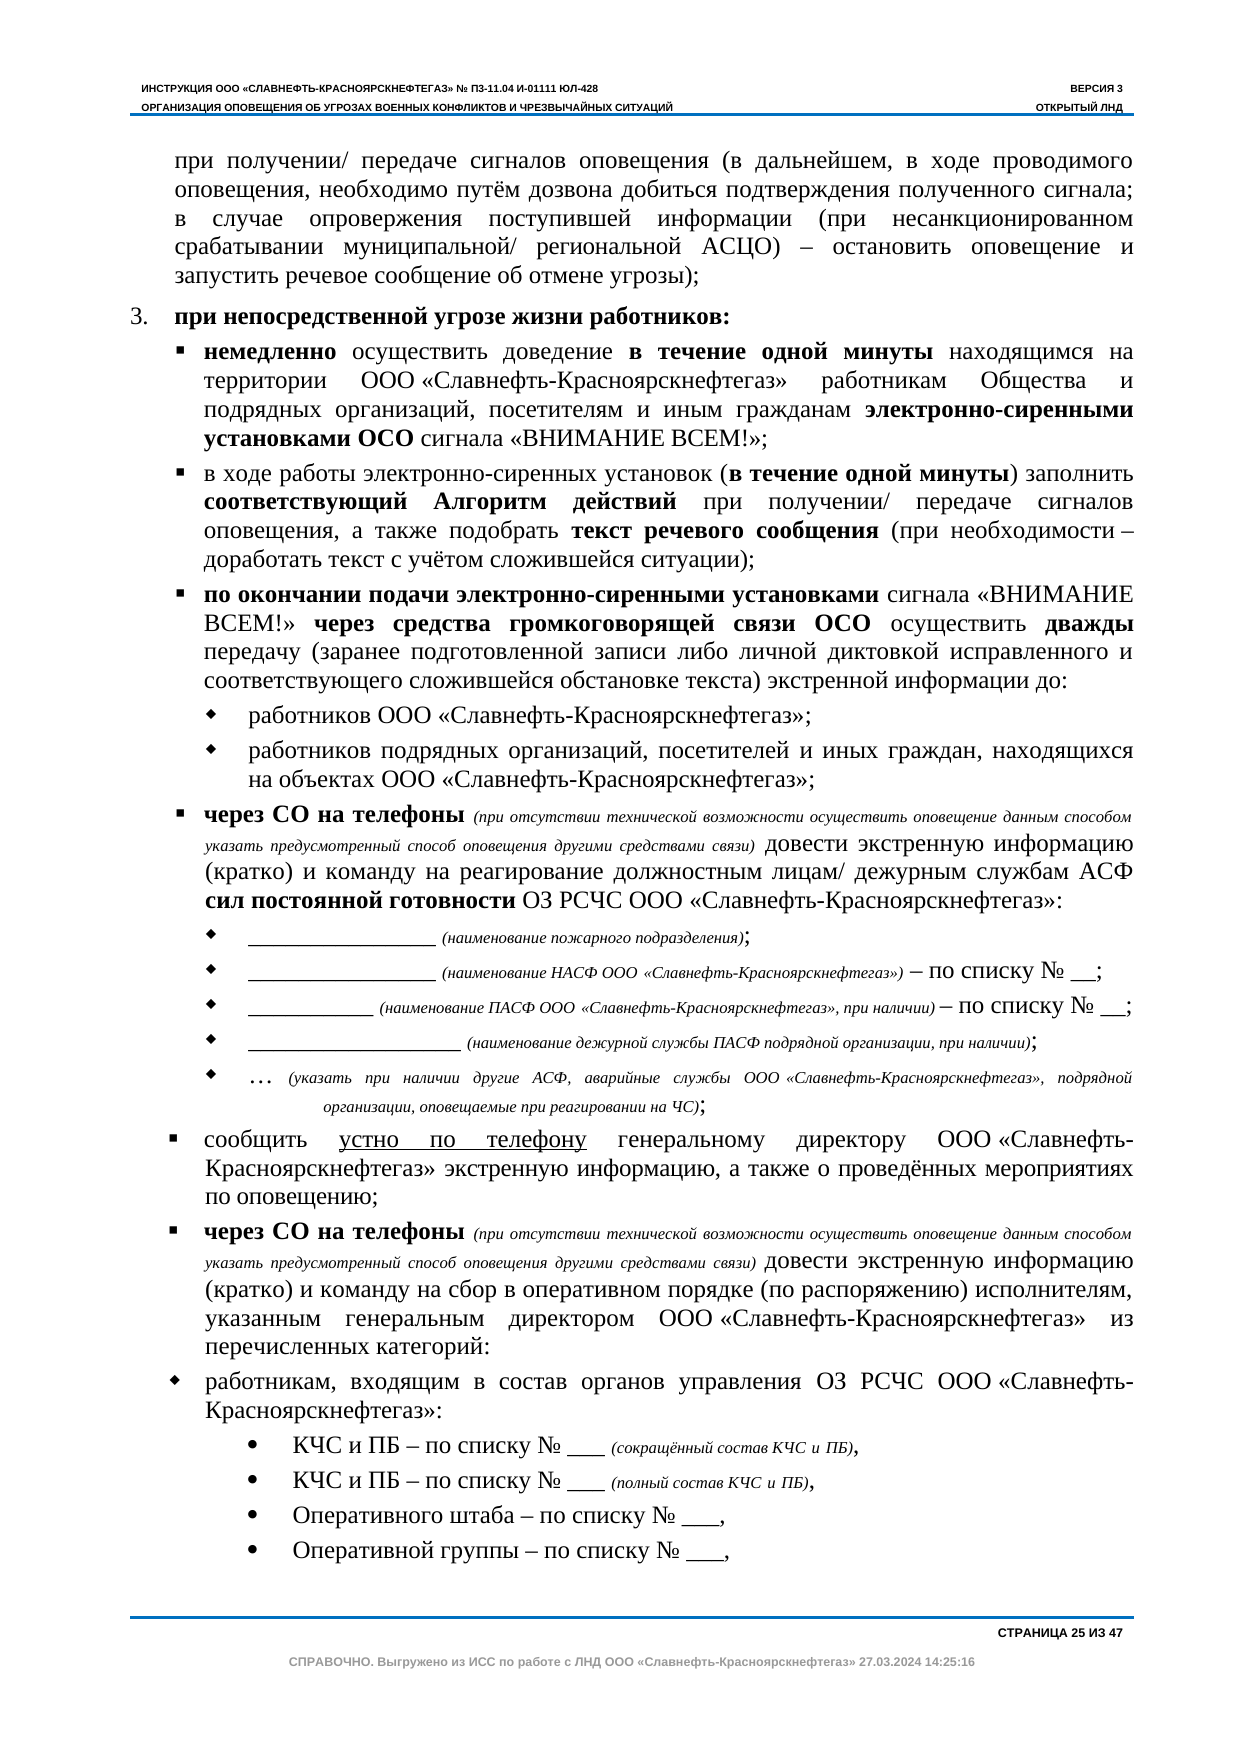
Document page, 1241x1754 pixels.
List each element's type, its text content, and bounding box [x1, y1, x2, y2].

list работников ООО «Славнефть-Красноярскнефтегаз»; [204, 700, 1134, 729]
list … (указать при наличии другие АСФ, аварийные службы ООО «Славнефть-Красноярскнефтегаз», подрядной организации, оповещаемые при реагировании на ЧС); [204, 1060, 1134, 1118]
list Оперативного штаба – по списку № ___, [248, 1500, 1134, 1529]
list в ходе работы электронно-сиренных установок (в течение одной минуты) заполнить соответствующий Алгоритм действий при получении/ передаче сигналов оповещения, а также подобрать текст речевого сообщения (при необходимости – доработать текст с учётом сложившейся ситуации); [174, 458, 1134, 573]
list при непосредственной угрозе жизни работников: [130, 301, 1134, 330]
list КЧС и ПБ – по списку № ___ (сокращённый состав КЧС и ПБ), [248, 1430, 1134, 1459]
list работников подрядных организаций, посетителей и иных граждан, находящихся на объектах ООО «Славнефть-Красноярскнефтегаз»; [204, 735, 1134, 793]
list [130, 145, 1134, 289]
list по окончании подачи электронно-сиренными установками сигнала «ВНИМАНИЕ ВСЕМ!» через средства громкоговорящей связи ОСО осуществить дважды передачу (заранее подготовленной записи либо личной диктовкой исправленного и соответствующего сложившейся обстановке текста) экстренной информации до: [174, 579, 1134, 694]
list через СО на телефоны (при отсутствии технической возможности осуществить оповещение данным способом указать предусмотренный способ оповещения другими средствами связи) довести экстренную информацию (кратко) и команду на реагирование должностным лицам/ дежурным службам АСФ сил постоянной готовности ОЗ РСЧС ООО «Славнефть-Красноярскнефтегаз»: [174, 799, 1134, 914]
list немедленно осуществить доведение в течение одной минуты находящимся на территории ООО «Славнефть-Красноярскнефтегаз» работникам Общества и подрядных организаций, посетителям и иным гражданам электронно-сиренными установками ОСО сигнала «ВНИМАНИЕ ВСЕМ!»; [174, 336, 1134, 451]
list КЧС и ПБ – по списку № ___ (полный состав КЧС и ПБ), [248, 1465, 1134, 1494]
list сообщить устно по телефону генеральному директору ООО «Славнефть-Красноярскнефтегаз» экстренную информацию, а также о проведённых мероприятиях по оповещению; [167, 1124, 1134, 1210]
list _______________ (наименование пожарного подразделения); [204, 920, 1134, 949]
list работникам, входящим в состав органов управления ОЗ РСЧС ООО «Славнефть-Красноярскнефтегаз»: [167, 1366, 1134, 1424]
list _________________ (наименование дежурной службы ПАСФ подрядной организации, при наличии); [204, 1025, 1134, 1054]
list _______________ (наименование НАСФ ООО «Славнефть-Красноярскнефтегаз») – по списку № __; [204, 955, 1134, 984]
list через СО на телефоны (при отсутствии технической возможности осуществить оповещение данным способом указать предусмотренный способ оповещения другими средствами связи) довести экстренную информацию (кратко) и команду на сбор в оперативном порядке (по распоряжению) исполнителям, указанным генеральным директором ООО «Славнефть-Красноярскнефтегаз» из перечисленных категорий: [167, 1216, 1134, 1360]
list Оперативной группы – по списку № ___, [248, 1535, 1134, 1564]
list __________ (наименование ПАСФ ООО «Славнефть-Красноярскнефтегаз», при наличии) – по списку № __; [204, 990, 1134, 1019]
